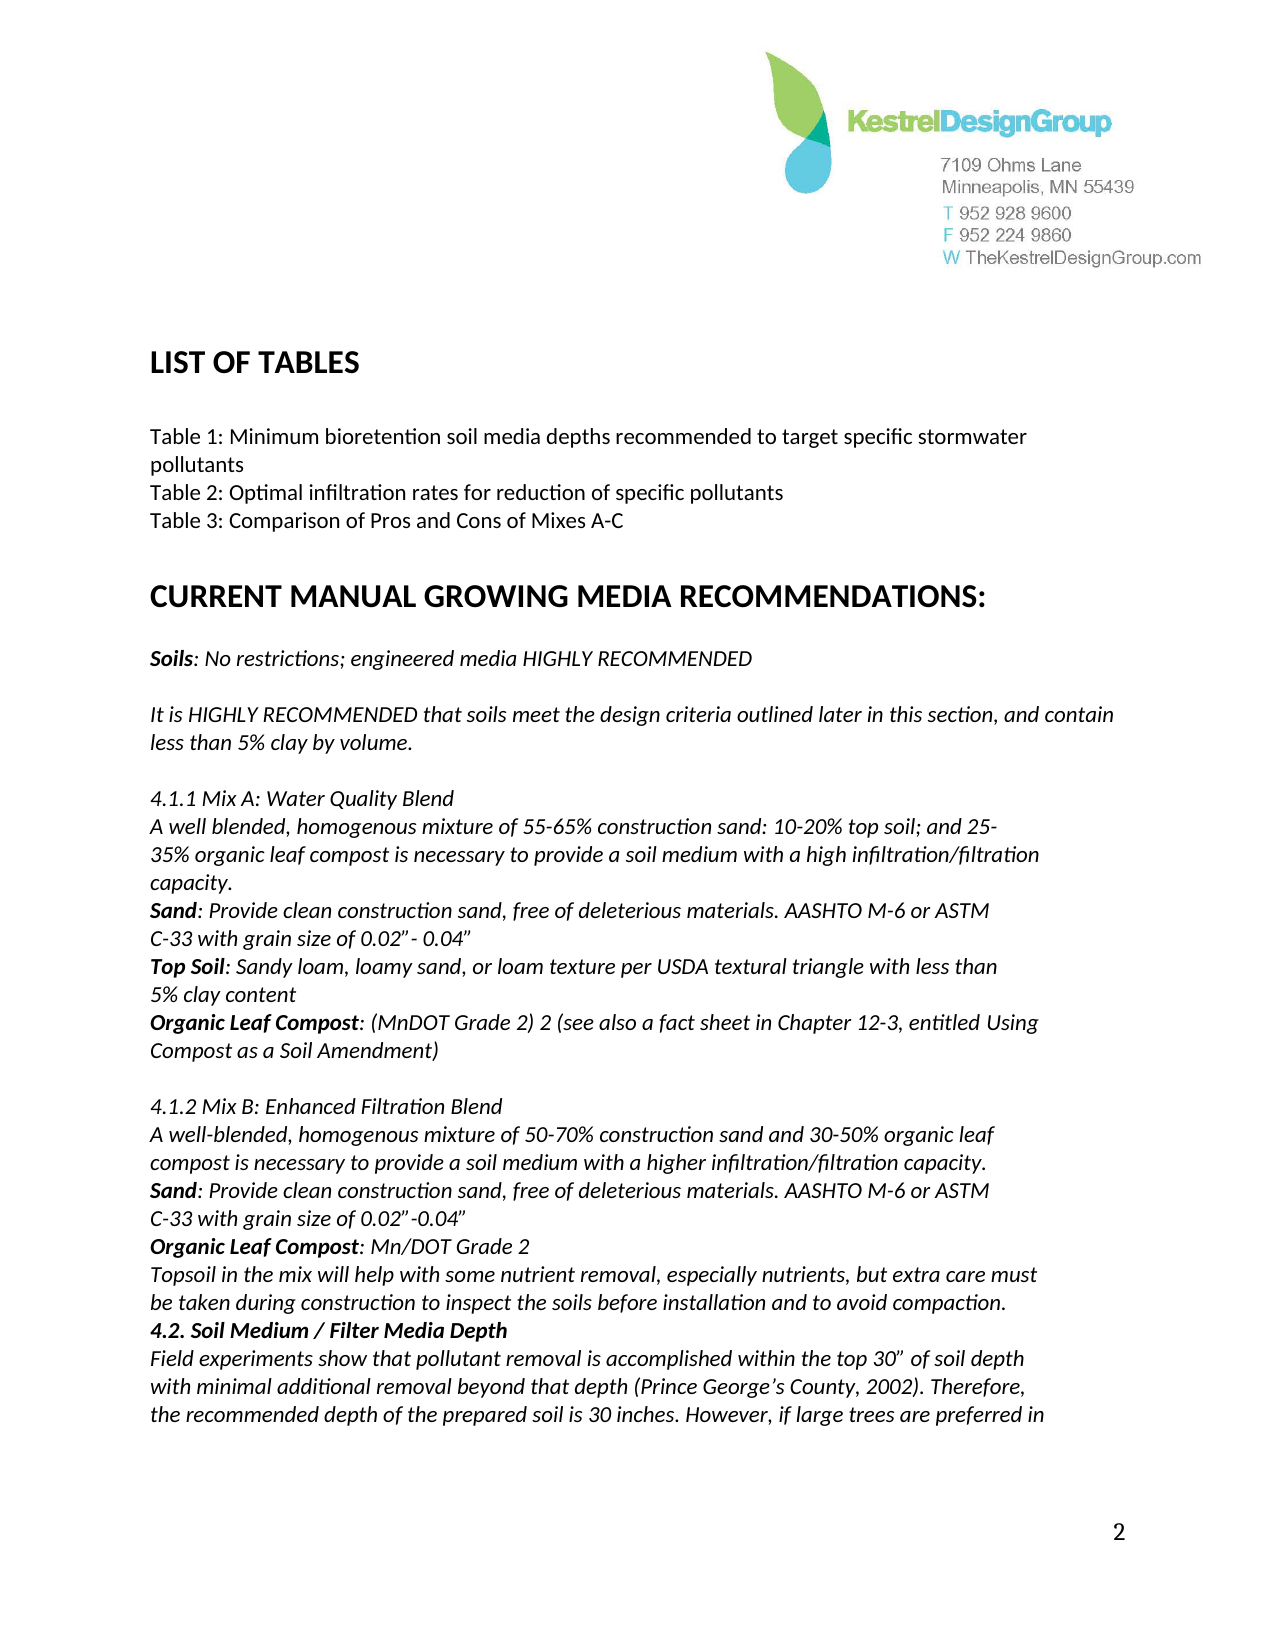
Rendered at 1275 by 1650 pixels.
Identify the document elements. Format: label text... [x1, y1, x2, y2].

text 35% organic leaf compost is necessary to provide a soil medium with a high infiltration/filtration [150, 840, 1125, 868]
text with minimal additional removal beyond that depth (Prince George’s County, 2002). Therefore, [150, 1372, 1125, 1400]
text the recommended depth of the prepared soil is 30 inches. However, if large trees are preferred in [150, 1400, 1125, 1428]
text 4.2. Soil Medium / Filter Media Depth [150, 1316, 1125, 1344]
text A well blended, homogenous mixture of 55-65% construction sand: 10-20% top soil; and 25- [150, 812, 1125, 840]
text Sand: Provide clean construction sand, free of deleterious materials. AASHTO M-6 or ASTM [150, 1176, 1125, 1204]
text Table 1: Minimum bioretention soil media depths recommended to target specific stormwater pollutants [150, 422, 1125, 478]
text 4.1.1 Mix A: Water Quality Blend [150, 784, 1125, 812]
text It is HIGHLY RECOMMENDED that soils meet the design criteria outlined later in this section, and contain less than 5% clay by volume. [150, 700, 1125, 756]
text Field experiments show that pollutant removal is accomplished within the top 30” of soil depth [150, 1344, 1125, 1372]
text compost is necessary to provide a soil medium with a higher infiltration/filtration capacity. [150, 1148, 1125, 1176]
text A well-blended, homogenous mixture of 50-70% construction sand and 30-50% organic leaf [150, 1120, 1125, 1148]
text Organic Leaf Compost: Mn/DOT Grade 2 [150, 1232, 1125, 1260]
text 4.1.2 Mix B: Enhanced Filtration Blend [150, 1092, 1125, 1120]
picture [757, 44, 1210, 274]
text be taken during construction to inspect the soils before installation and to avoid compaction. [150, 1288, 1125, 1316]
text Topsoil in the mix will help with some nutrient removal, especially nutrients, but extra care must [150, 1260, 1125, 1288]
text Table 2: Optimal infiltration rates for reduction of specific pollutants [150, 478, 1125, 506]
text Top Soil: Sandy loam, loamy sand, or loam texture per USDA textural triangle with less than [150, 952, 1125, 980]
text 5% clay content [150, 980, 1125, 1008]
text CURRENT MANUAL GROWING MEDIA RECOMMENDATIONS: [150, 575, 1125, 616]
text Sand: Provide clean construction sand, free of deleterious materials. AASHTO M-6 or ASTM [150, 896, 1125, 924]
text Organic Leaf Compost: (MnDOT Grade 2) 2 (see also a fact sheet in Chapter 12-3, entitled Using Compost as a Soil Amendment) [150, 1008, 1125, 1064]
text C-33 with grain size of 0.02”-0.04” [150, 1204, 1125, 1232]
text Table 3: Comparison of Pros and Cons of Mixes A-C [150, 506, 1125, 534]
text capacity. [150, 868, 1125, 896]
text C-33 with grain size of 0.02”- 0.04” [150, 924, 1125, 952]
text LIST OF TABLES [150, 341, 1125, 381]
text Soils: No restrictions; engineered media HIGHLY RECOMMENDED [150, 644, 1125, 672]
